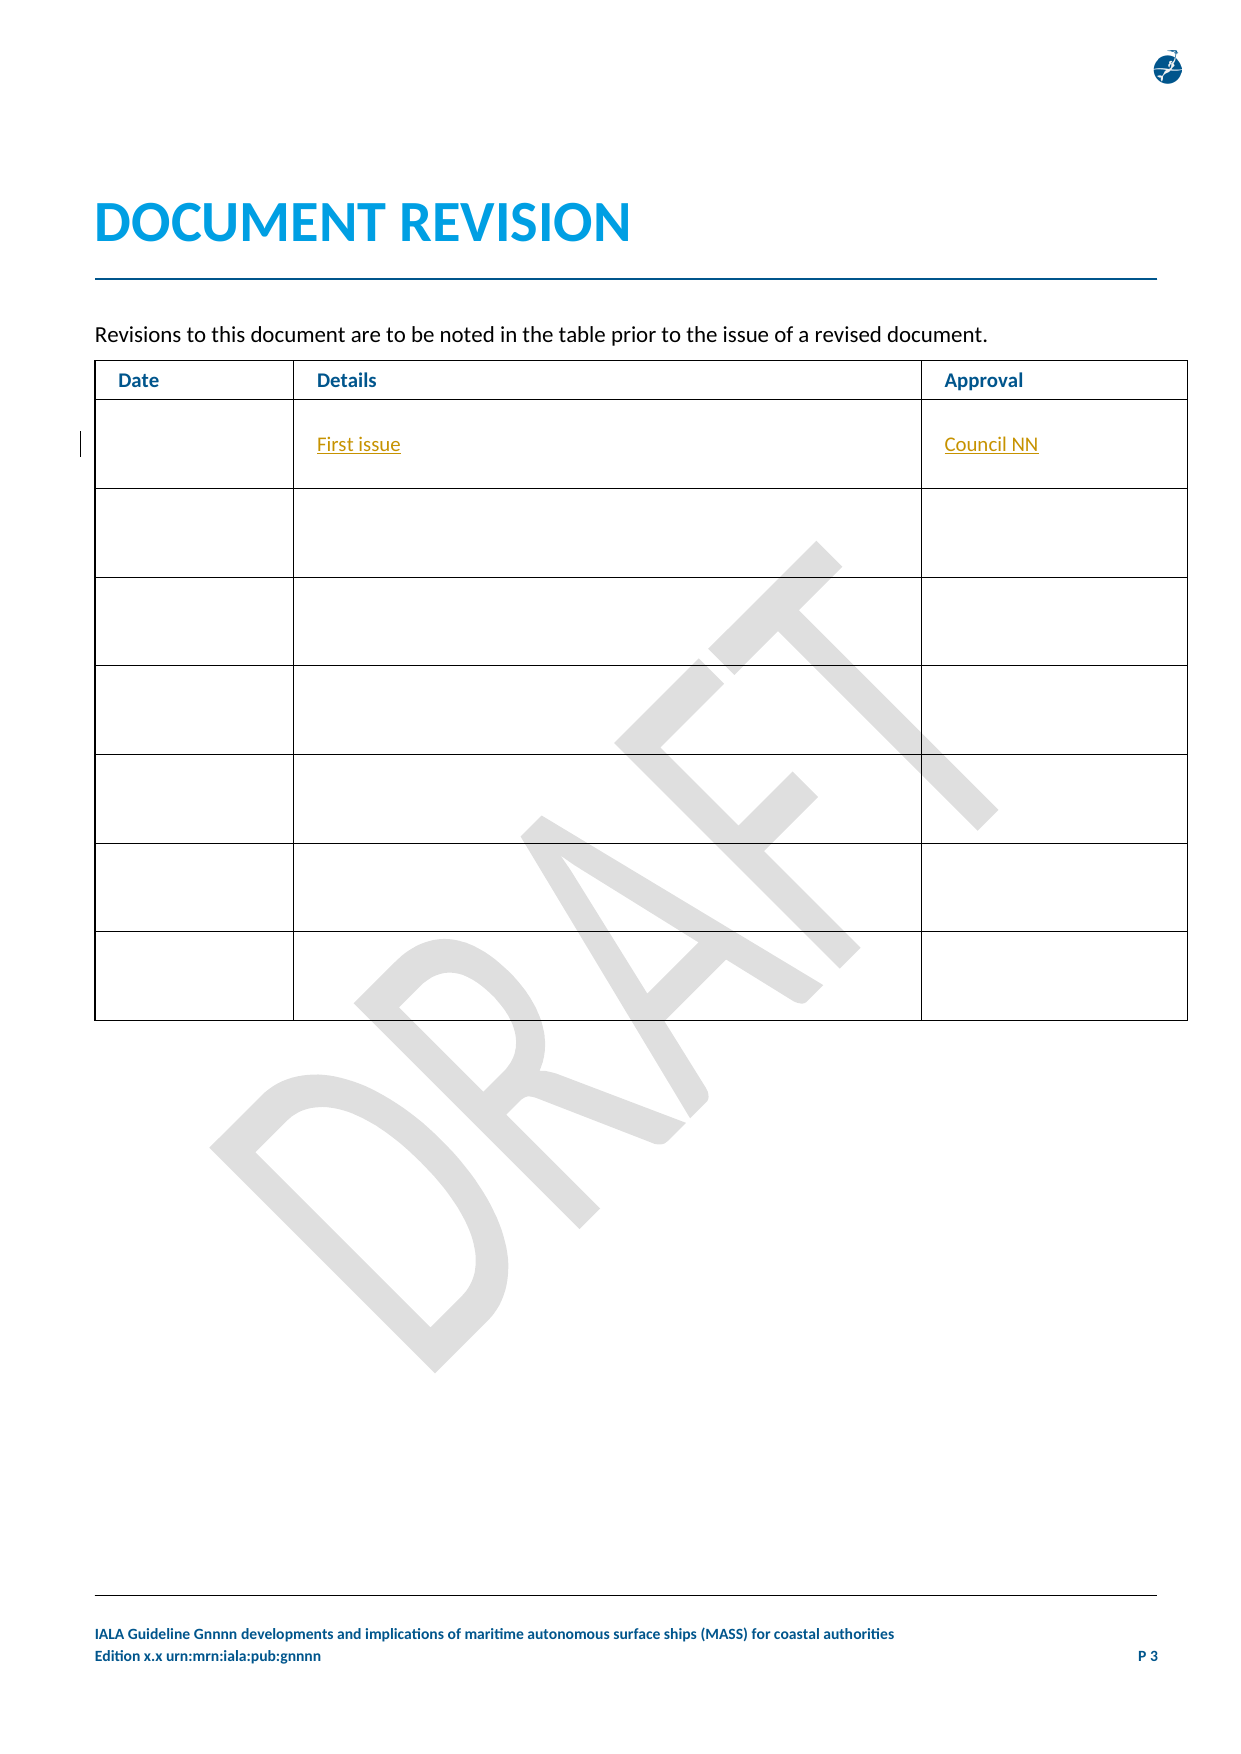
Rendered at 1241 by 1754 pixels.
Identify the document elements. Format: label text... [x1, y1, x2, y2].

table_cell [922, 489, 1187, 577]
table_cell [96, 755, 293, 843]
table_cell [294, 489, 921, 577]
table_cell [922, 400, 1187, 488]
table_cell [96, 666, 293, 754]
table_cell [922, 666, 1187, 754]
table_cell [922, 844, 1187, 931]
table_cell [96, 400, 293, 488]
table_cell [294, 755, 921, 843]
text Revisions to this document are to be noted in the table prior to the issue of a revised document. [94, 320, 1157, 348]
table_cell [96, 489, 293, 577]
table_cell [922, 755, 1187, 843]
table_cell [294, 932, 921, 1020]
table_cell [922, 932, 1187, 1020]
table_header Details [294, 361, 921, 399]
table_cell [922, 578, 1187, 665]
table_cell [294, 578, 921, 665]
table_cell [96, 578, 293, 665]
table_header Date [96, 361, 293, 399]
picture [1122, 0, 1241, 119]
table_cell [294, 400, 921, 488]
table_cell [96, 844, 293, 931]
table_cell [294, 844, 921, 931]
table_cell [294, 666, 921, 754]
table_header Approval [922, 361, 1187, 399]
table_cell [96, 932, 293, 1020]
